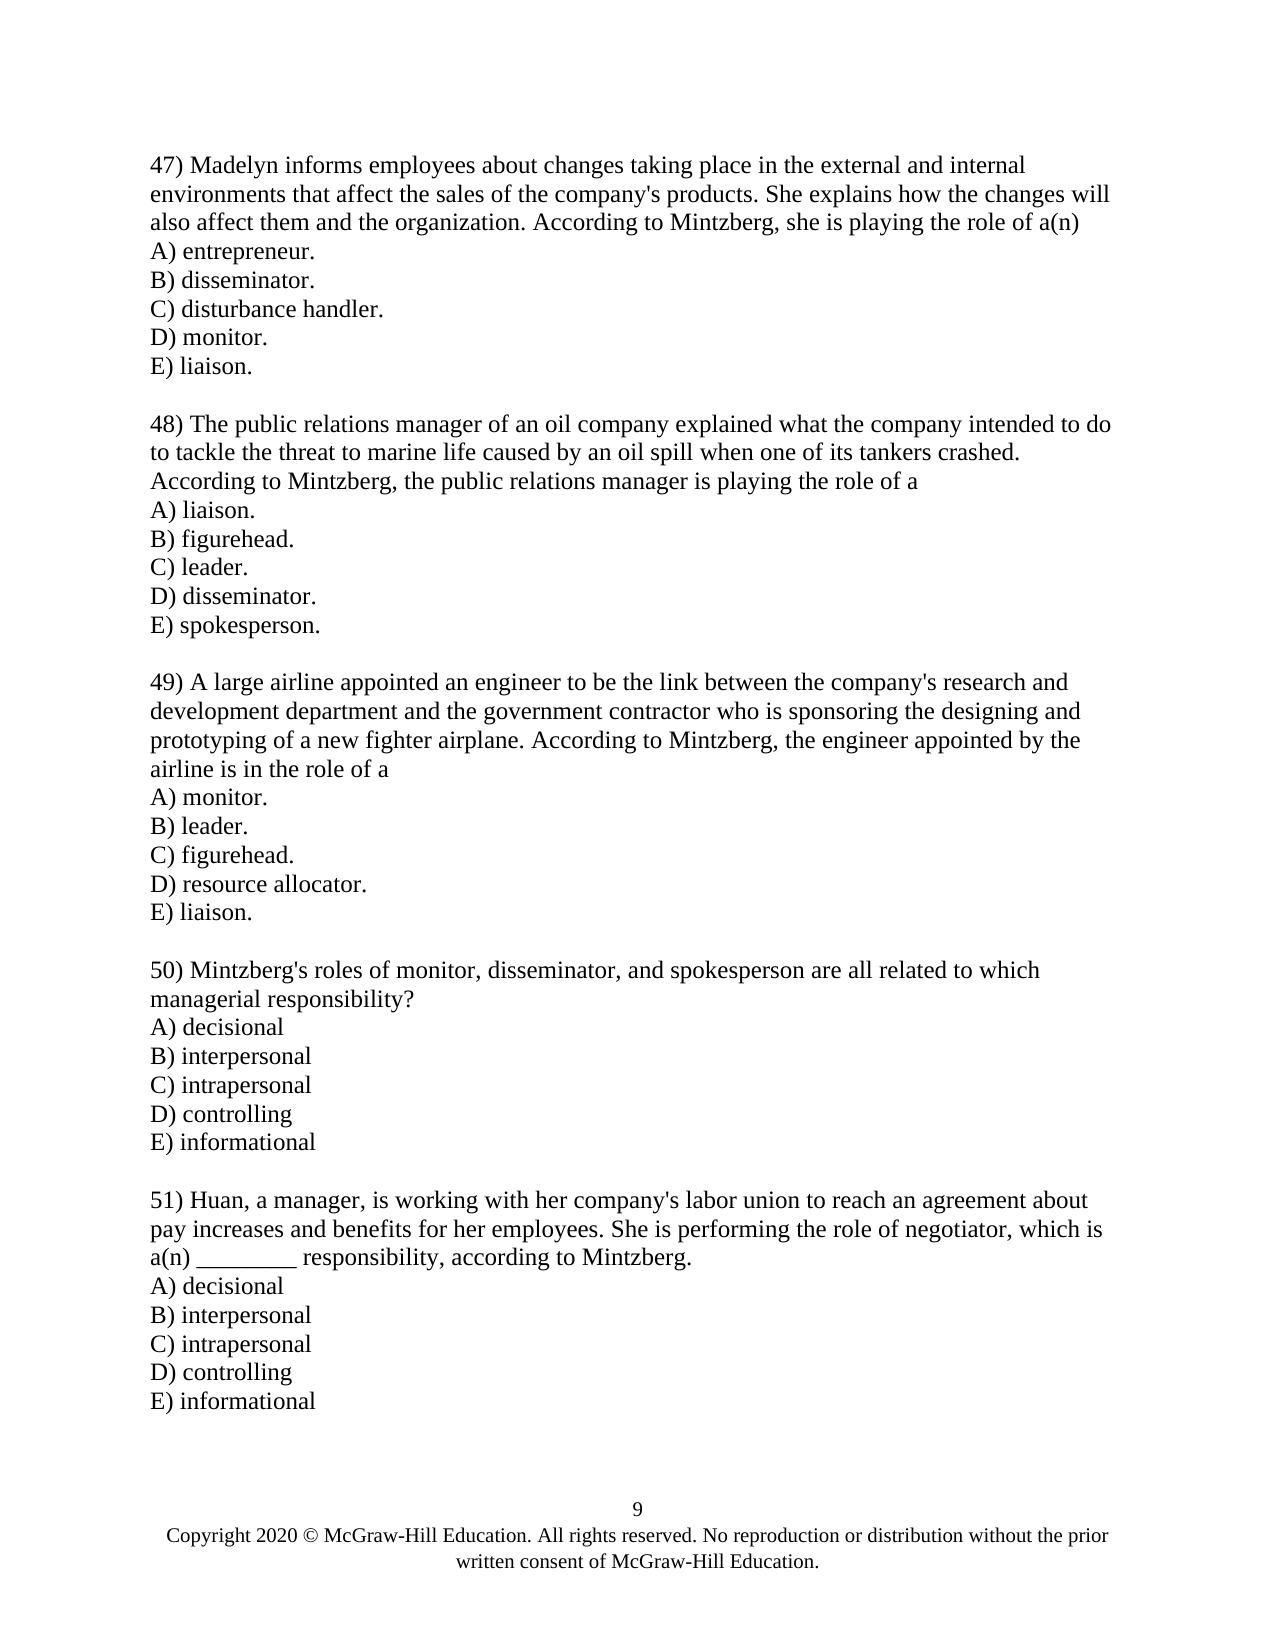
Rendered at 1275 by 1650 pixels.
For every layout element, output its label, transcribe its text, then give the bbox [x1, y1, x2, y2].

text C) figurehead. [150, 840, 1125, 869]
text B) interpersonal [150, 1041, 1125, 1070]
text A) entrepreneur. [150, 236, 1125, 265]
text 51) Huan, a manager, is working with her company's labor union to reach an agreement about pay increases and benefits for her employees. She is performing the role of negotiator, which is a(n) ________ responsibility, according to Mintzberg. [150, 1185, 1125, 1271]
text C) leader. [150, 552, 1125, 581]
text D) controlling [150, 1099, 1125, 1127]
text B) leader. [150, 811, 1125, 840]
text D) disseminator. [150, 581, 1125, 610]
text 47) Madelyn informs employees about changes taking place in the external and internal environments that affect the sales of the company's products. She explains how the changes will also affect them and the organization. According to Mintzberg, she is playing the role of a(n) [150, 150, 1125, 236]
text D) monitor. [150, 322, 1125, 351]
text A) liaison. [150, 495, 1125, 524]
text E) informational [150, 1386, 1125, 1415]
text D) resource allocator. [150, 869, 1125, 897]
text 50) Mintzberg's roles of monitor, disseminator, and spokesperson are all related to which managerial responsibility? [150, 955, 1125, 1012]
text E) informational [150, 1127, 1125, 1156]
text A) decisional [150, 1271, 1125, 1300]
text A) monitor. [150, 782, 1125, 811]
text D) controlling [150, 1357, 1125, 1386]
text C) intrapersonal [150, 1329, 1125, 1357]
text B) interpersonal [150, 1300, 1125, 1329]
text B) disseminator. [150, 265, 1125, 294]
text B) figurehead. [150, 524, 1125, 552]
text E) liaison. [150, 351, 1125, 380]
text E) spokesperson. [150, 610, 1125, 639]
text 48) The public relations manager of an oil company explained what the company intended to do to tackle the threat to marine life caused by an oil spill when one of its tankers crashed. According to Mintzberg, the public relations manager is playing the role of a [150, 409, 1125, 495]
text C) intrapersonal [150, 1070, 1125, 1099]
text E) liaison. [150, 897, 1125, 926]
text A) decisional [150, 1012, 1125, 1041]
text 49) A large airline appointed an engineer to be the link between the company's research and development department and the government contractor who is sponsoring the designing and prototyping of a new fighter airplane. According to Mintzberg, the engineer appointed by the airline is in the role of a [150, 667, 1125, 782]
text C) disturbance handler. [150, 294, 1125, 322]
